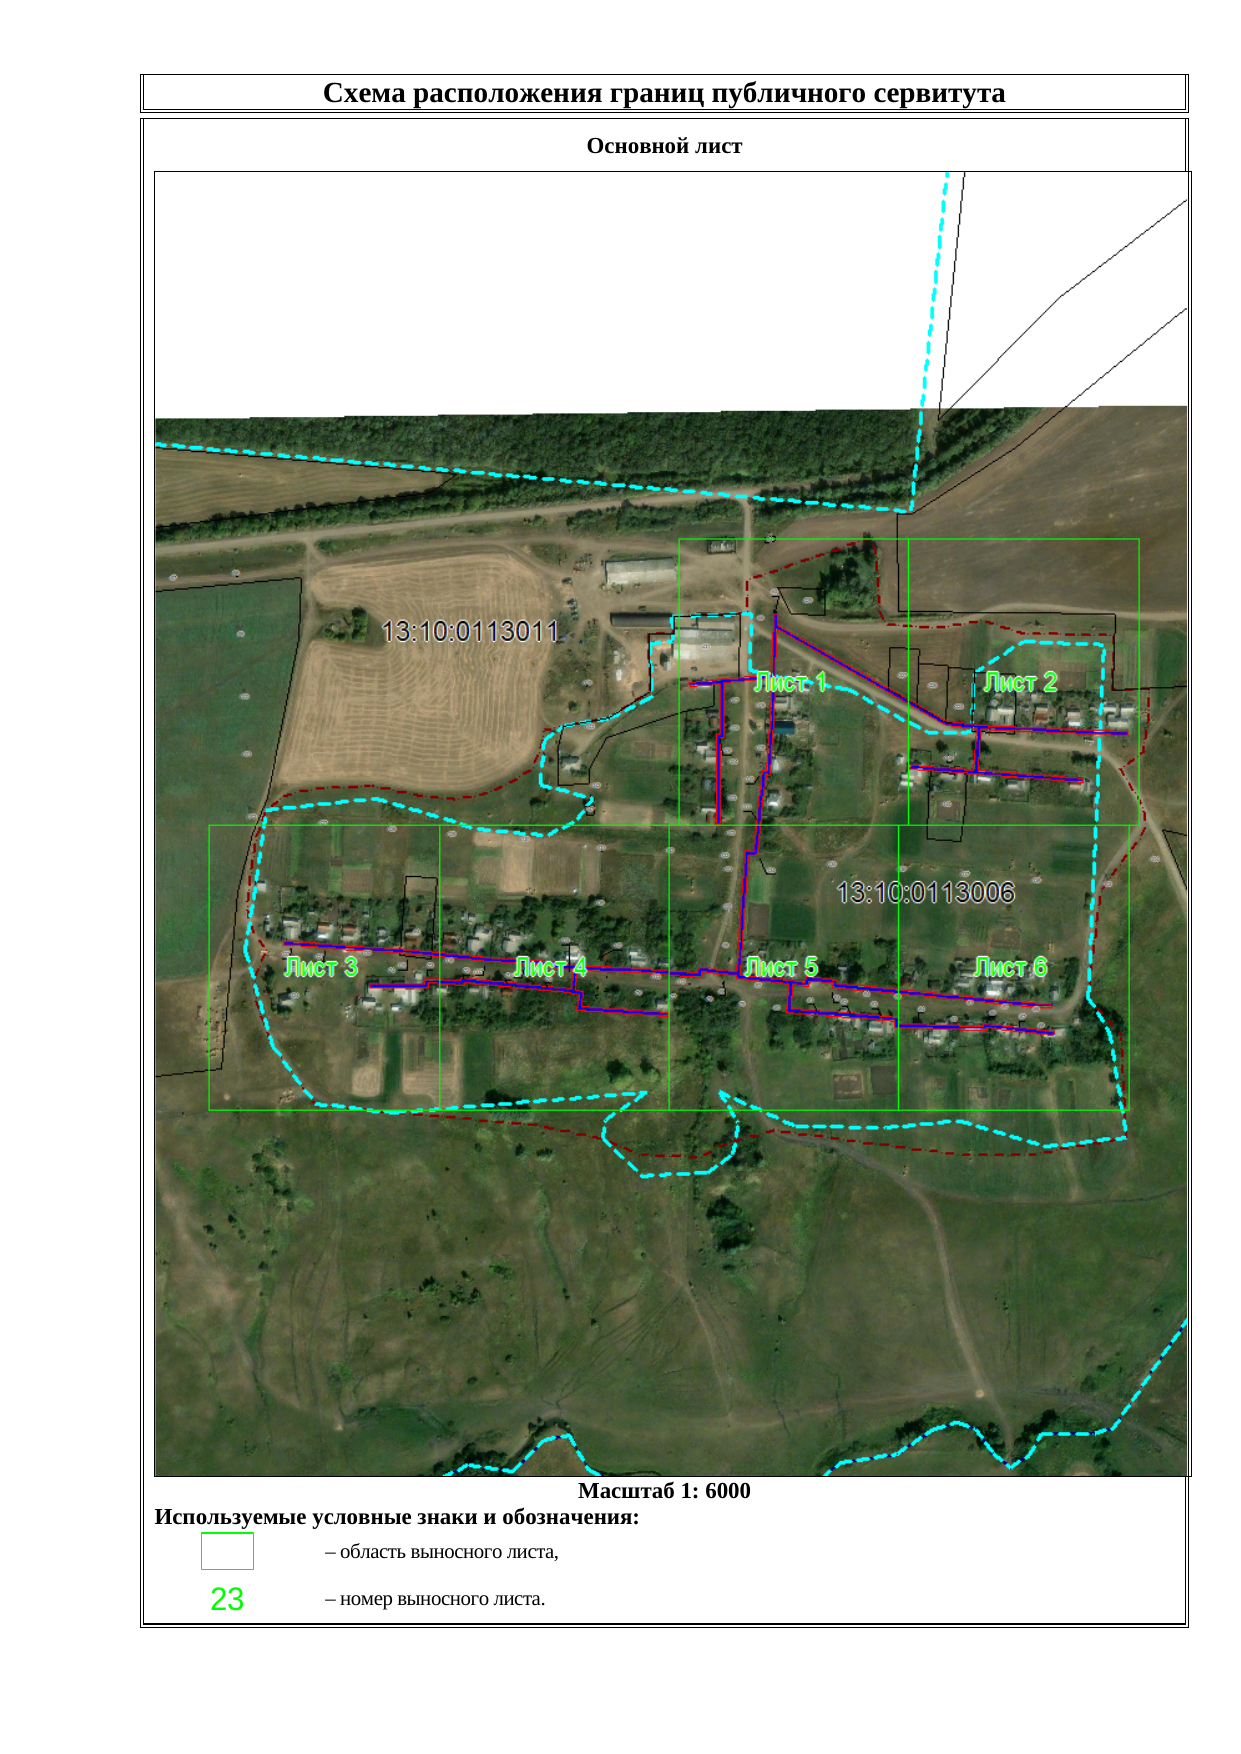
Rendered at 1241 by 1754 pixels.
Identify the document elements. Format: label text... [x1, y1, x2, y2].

picture [155, 172, 1188, 1476]
table_cell Масштаб 1: 6000 [144, 1477, 1185, 1503]
table_cell [144, 1573, 313, 1623]
table_cell – область выносного листа, [313, 1530, 1185, 1573]
table_header Основной лист [144, 119, 1185, 1477]
table_cell Используемые условные знаки и обозначения: [144, 1503, 1185, 1529]
table_cell [144, 1530, 313, 1573]
table_cell – номер выносного листа. [313, 1573, 1185, 1623]
